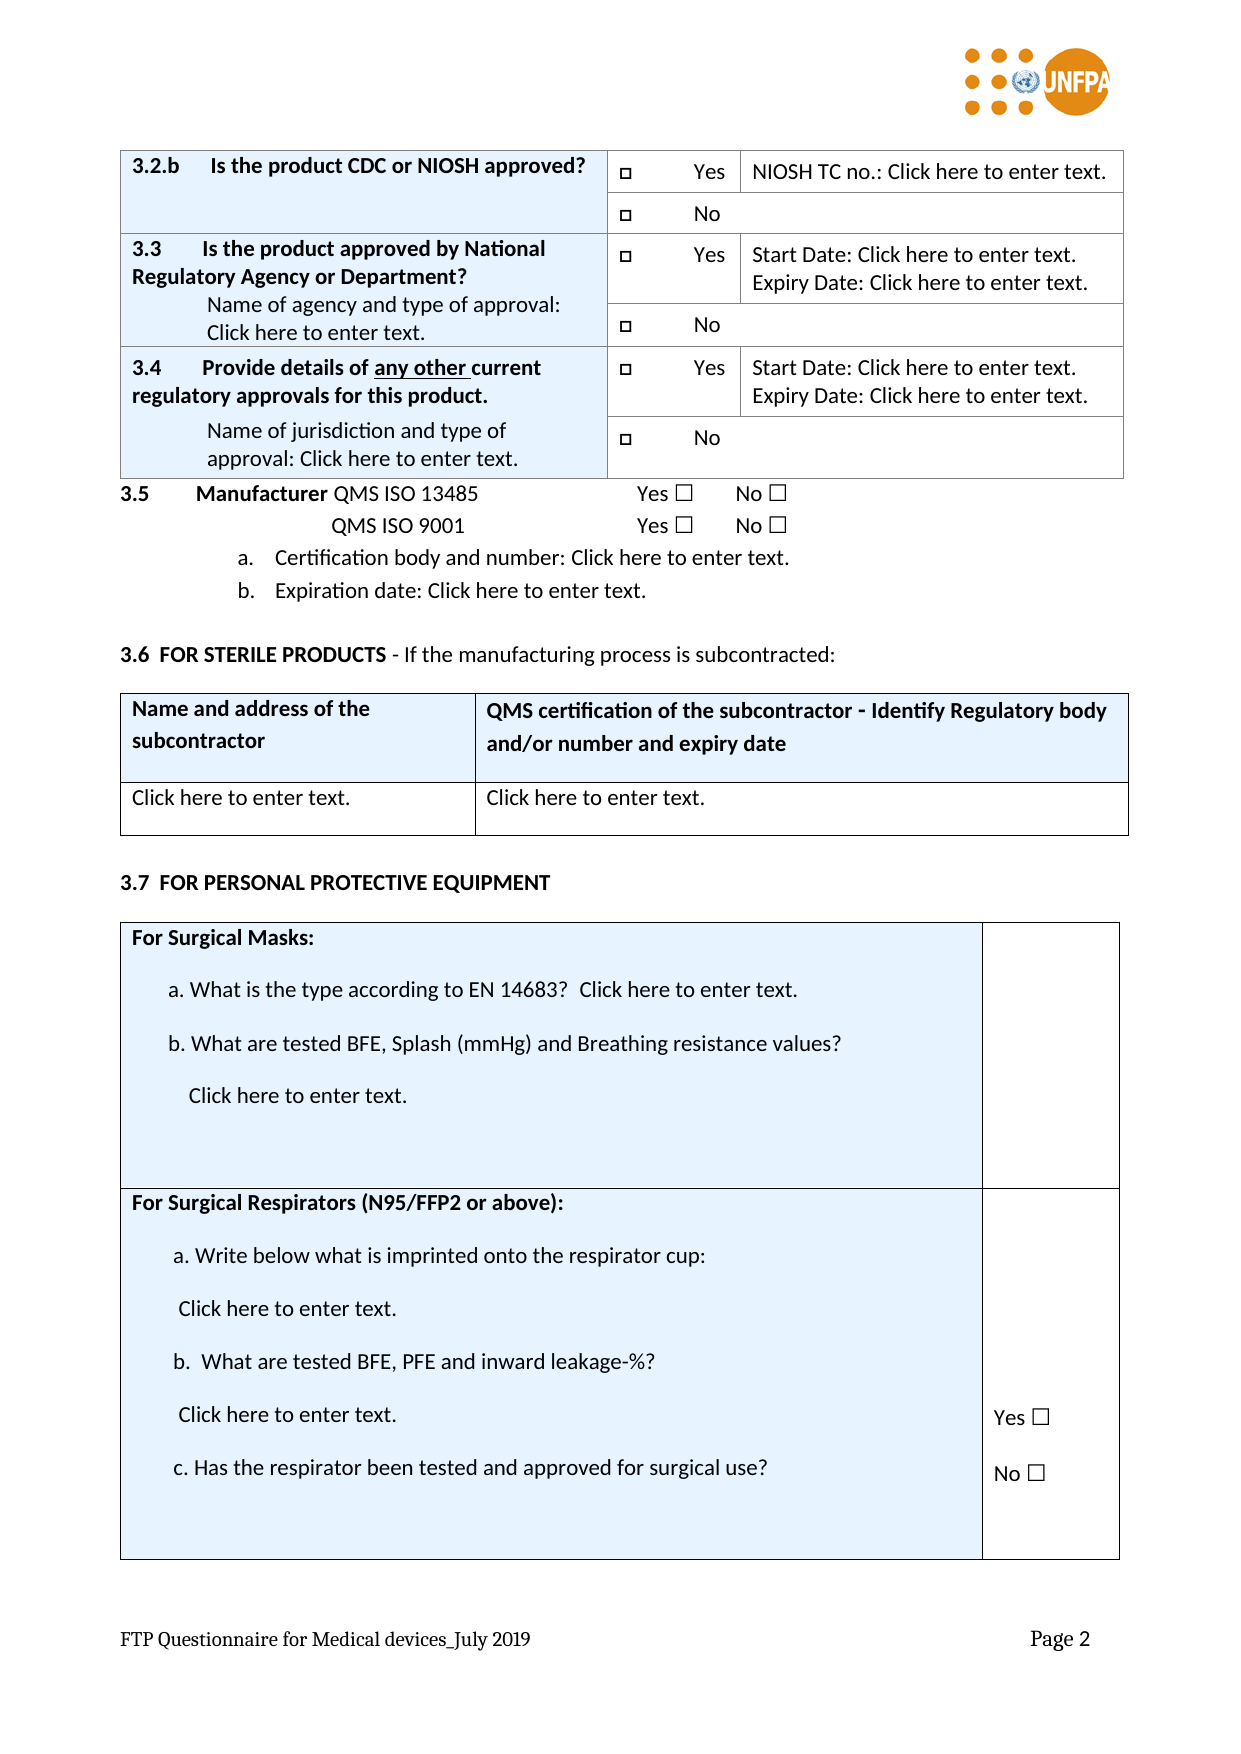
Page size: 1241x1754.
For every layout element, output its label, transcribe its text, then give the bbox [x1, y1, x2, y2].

table_cell NIOSH TC no.: [741, 151, 1123, 192]
table_cell □ Yes [608, 234, 740, 303]
table_header [983, 923, 1119, 1187]
table_cell Start Date: Expiry Date: [741, 234, 1123, 303]
list Certification body and number: [237, 543, 1120, 572]
table_cell 3.4 Provide details of any other current regulatory approvals for this product. Name of jurisdiction and type of approval: [121, 347, 607, 478]
table_cell □ No [608, 304, 1123, 346]
table_cell Start Date: Expiry Date: [741, 347, 1123, 416]
text 3.6 FOR STERILE PRODUCTS - If the manufacturing process is subcontracted: [120, 640, 1120, 668]
table_cell [121, 783, 475, 835]
table_cell For Surgical Respirators (N95/FFP2 or above): a. Write below what is imprinted onto the respirator cup: b. What are tested BFE, PFE and inward leakage-%? c. Has the respirator been tested and approved for surgical use? [121, 1189, 982, 1559]
table_header QMS certification of the subcontractor - Identify Regulatory body and/or number and expiry date [476, 694, 1128, 782]
text 3.7 FOR PERSONAL PROTECTIVE EQUIPMENT [120, 868, 1120, 897]
table_cell □ Yes [608, 151, 740, 192]
table_header Name and address of the subcontractor [121, 694, 475, 782]
table_cell □ No [608, 193, 1123, 233]
text 3.5 Manufacturer QMS ISO 13485 Yes ☐ No ☐ QMS ISO 9001 Yes ☐ No ☐ [120, 479, 1120, 539]
table_cell □ Yes [608, 347, 740, 416]
table_cell 3.2.b Is the product CDC or NIOSH approved? [121, 151, 607, 233]
table_cell □ No [608, 417, 1123, 478]
table_cell Yes ☐ No ☐ [983, 1189, 1119, 1559]
list Expiration date: [237, 576, 1120, 604]
table_header For Surgical Masks: a. What is the type according to EN 14683? b. What are tested BFE, Splash (mmHg) and Breathing resistance values? [121, 923, 982, 1187]
picture [951, 39, 1118, 117]
table_cell [476, 783, 1128, 835]
table_cell 3.3 Is the product approved by National Regulatory Agency or Department? Name of agency and type of approval: [121, 234, 607, 346]
